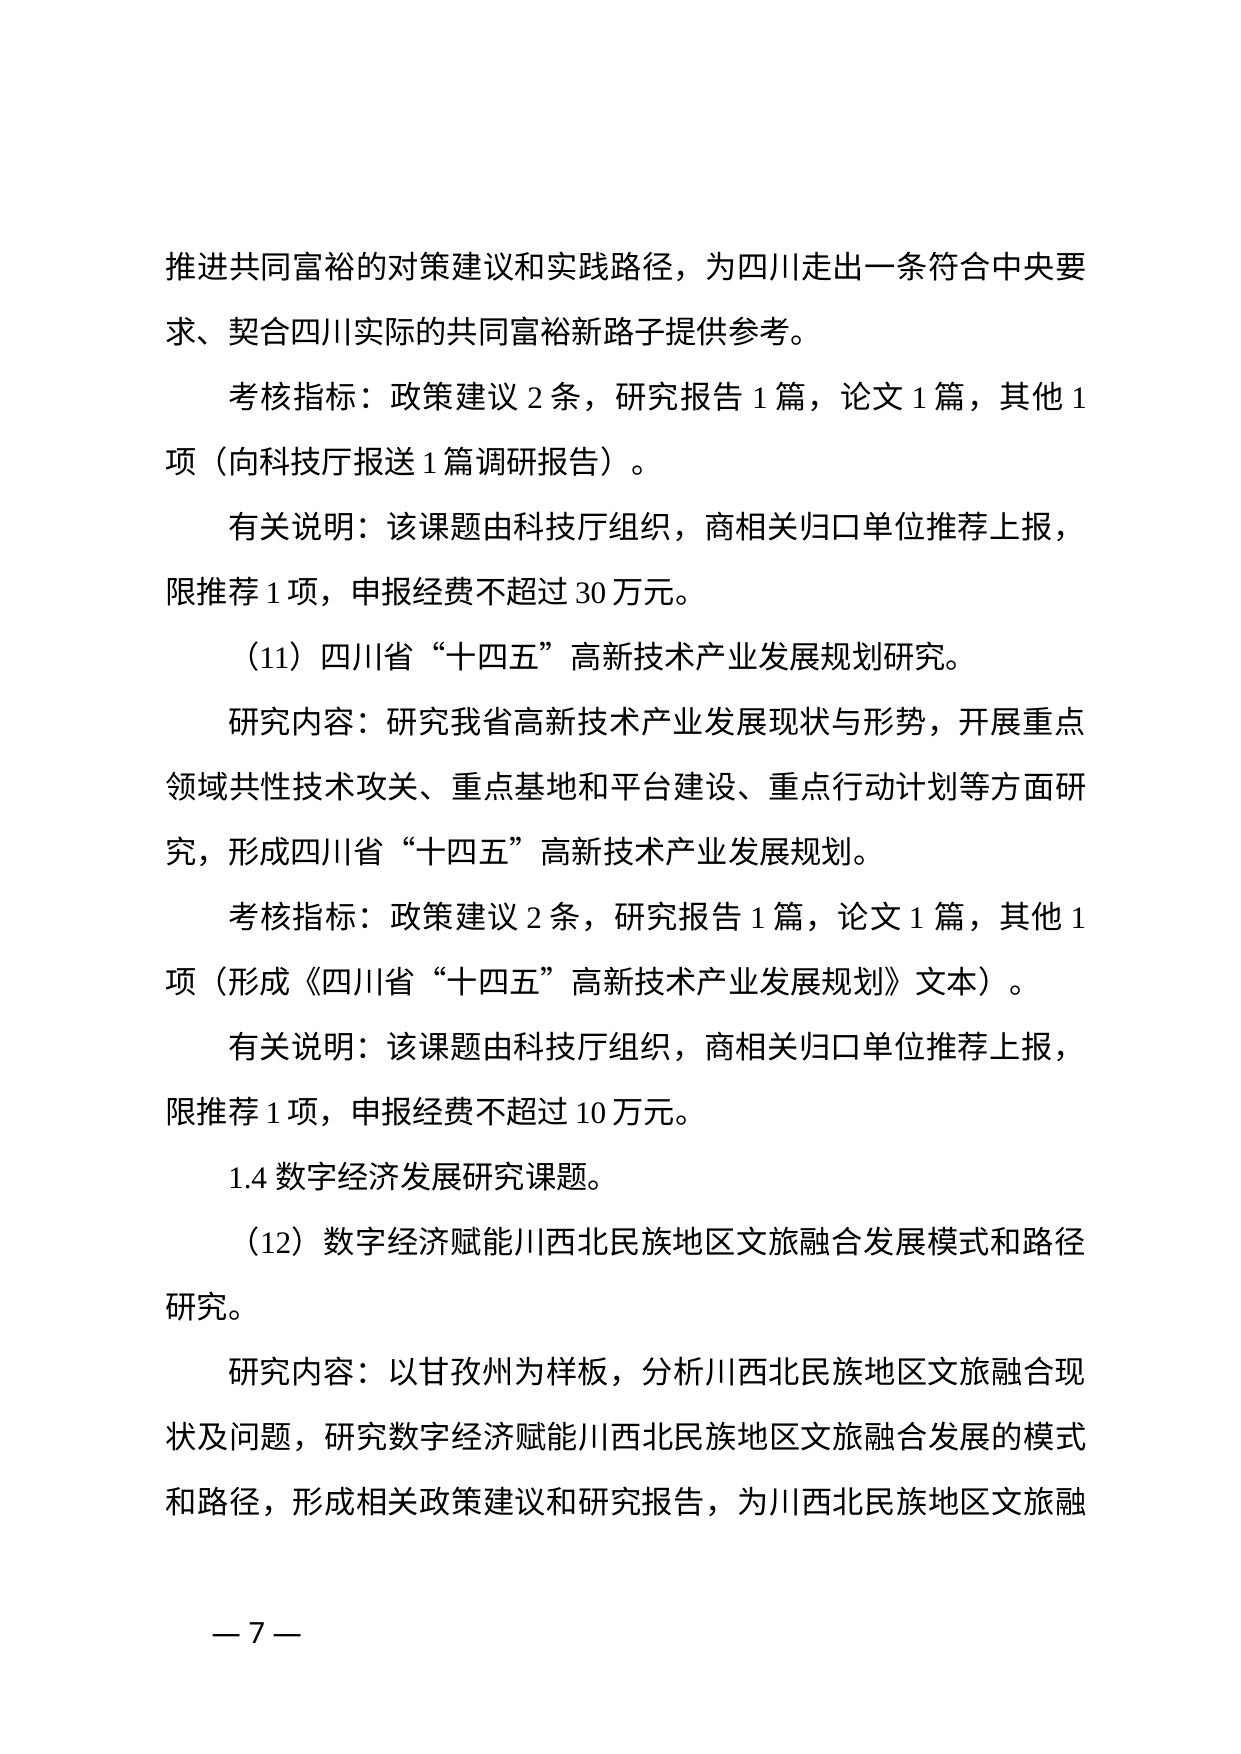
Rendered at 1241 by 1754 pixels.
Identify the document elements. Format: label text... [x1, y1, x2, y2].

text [165, 1338, 1087, 1533]
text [165, 233, 1087, 363]
text （12）数字经济赋能川西北民族地区文旅融合发展模式和路径研究。 [165, 1208, 1087, 1338]
text 有关说明：该课题由科技厅组织，商相关归口单位推荐上报，限推荐1项，申报经费不超过10万元。 [165, 1013, 1087, 1143]
text 研究内容：研究我省高新技术产业发展现状与形势，开展重点领域共性技术攻关、重点基地和平台建设、重点行动计划等方面研究，形成四川省“十四五”高新技术产业发展规划。 [165, 688, 1087, 883]
text 1.4 数字经济发展研究课题。 [165, 1143, 1087, 1208]
text 考核指标：政策建议2条，研究报告1篇，论文1篇，其他1项（向科技厅报送1篇调研报告）。 [165, 363, 1087, 493]
text 有关说明：该课题由科技厅组织，商相关归口单位推荐上报，限推荐1项，申报经费不超过30万元。 [165, 493, 1087, 623]
text （11）四川省“十四五”高新技术产业发展规划研究。 [165, 623, 1087, 688]
text 考核指标：政策建议2条，研究报告1篇，论文1 篇，其他1项（形成《四川省“十四五”高新技术产业发展规划》文本）。 [165, 883, 1087, 1013]
